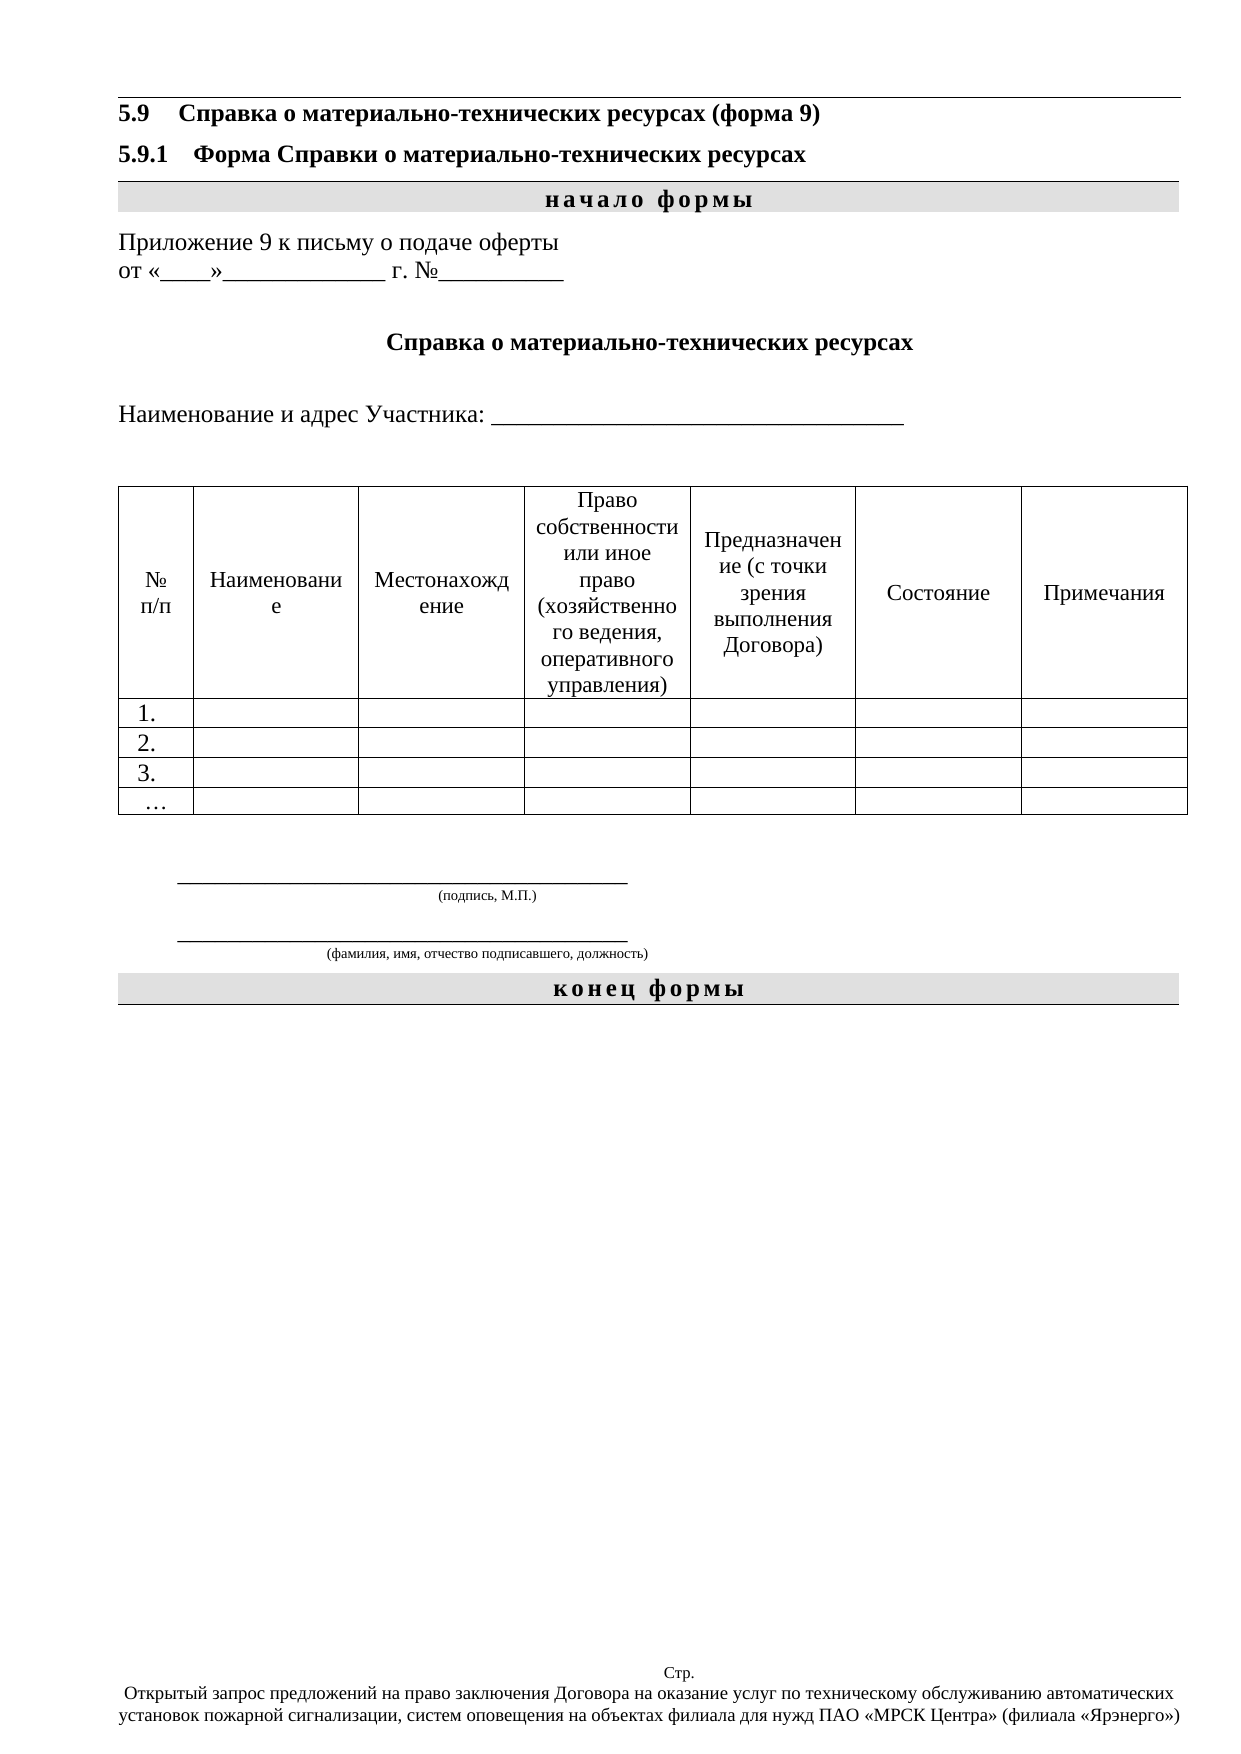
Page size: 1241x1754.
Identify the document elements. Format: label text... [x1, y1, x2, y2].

table_header Местонахождение [359, 487, 524, 697]
table_cell [856, 758, 1021, 787]
subtitle Форма Справки о материально-технических ресурсах [118, 139, 1181, 168]
text Приложение 9 к письму о подаче оферты от «____»_____________ г. №__________ [118, 227, 1181, 284]
text (подпись, М.П.) [118, 887, 797, 916]
table_header № п/п [119, 487, 193, 697]
text конец формы [118, 973, 1179, 1004]
table_cell [525, 699, 690, 727]
table_header Примечания [1022, 487, 1187, 697]
table_cell [856, 788, 1021, 814]
text начало формы [118, 182, 1179, 212]
table_cell [1022, 788, 1187, 814]
table_header Состояние [856, 487, 1021, 697]
table_cell [691, 788, 855, 814]
table_cell [359, 758, 524, 787]
table_cell [359, 699, 524, 727]
table_cell [691, 758, 855, 787]
text Справка о материально-технических ресурсах [118, 327, 1181, 356]
table_cell [525, 728, 690, 757]
table_cell [856, 728, 1021, 757]
table_cell [1022, 728, 1187, 757]
table_cell [525, 788, 690, 814]
text (фамилия, имя, отчество подписавшего, должность) [118, 944, 797, 973]
text ____________________________________ [118, 916, 1181, 944]
table_cell [856, 699, 1021, 727]
table_cell [691, 699, 855, 727]
table_cell [119, 699, 193, 727]
table_cell [194, 788, 358, 814]
table_header Предназначение (с точки зрения выполнения Договора) [691, 487, 855, 697]
table_cell [359, 788, 524, 814]
table_cell [119, 728, 193, 757]
text Наименование и адрес Участника: _________________________________ [118, 399, 1181, 428]
table_cell [194, 758, 358, 787]
table_cell [525, 758, 690, 787]
table_cell [194, 699, 358, 727]
table_header Наименование [194, 487, 358, 697]
text ____________________________________ [118, 858, 1181, 887]
table_cell [119, 758, 193, 787]
table_cell [359, 728, 524, 757]
subtitle Справка о материально-технических ресурсах (форма 9) [118, 98, 1181, 127]
table_cell [691, 728, 855, 757]
table_cell [194, 728, 358, 757]
table_cell [1022, 699, 1187, 727]
table_header Право собственности или иное право (хозяйственного ведения, оперативного управления) [525, 487, 690, 697]
table_cell [1022, 758, 1187, 787]
table_cell … [119, 788, 193, 814]
